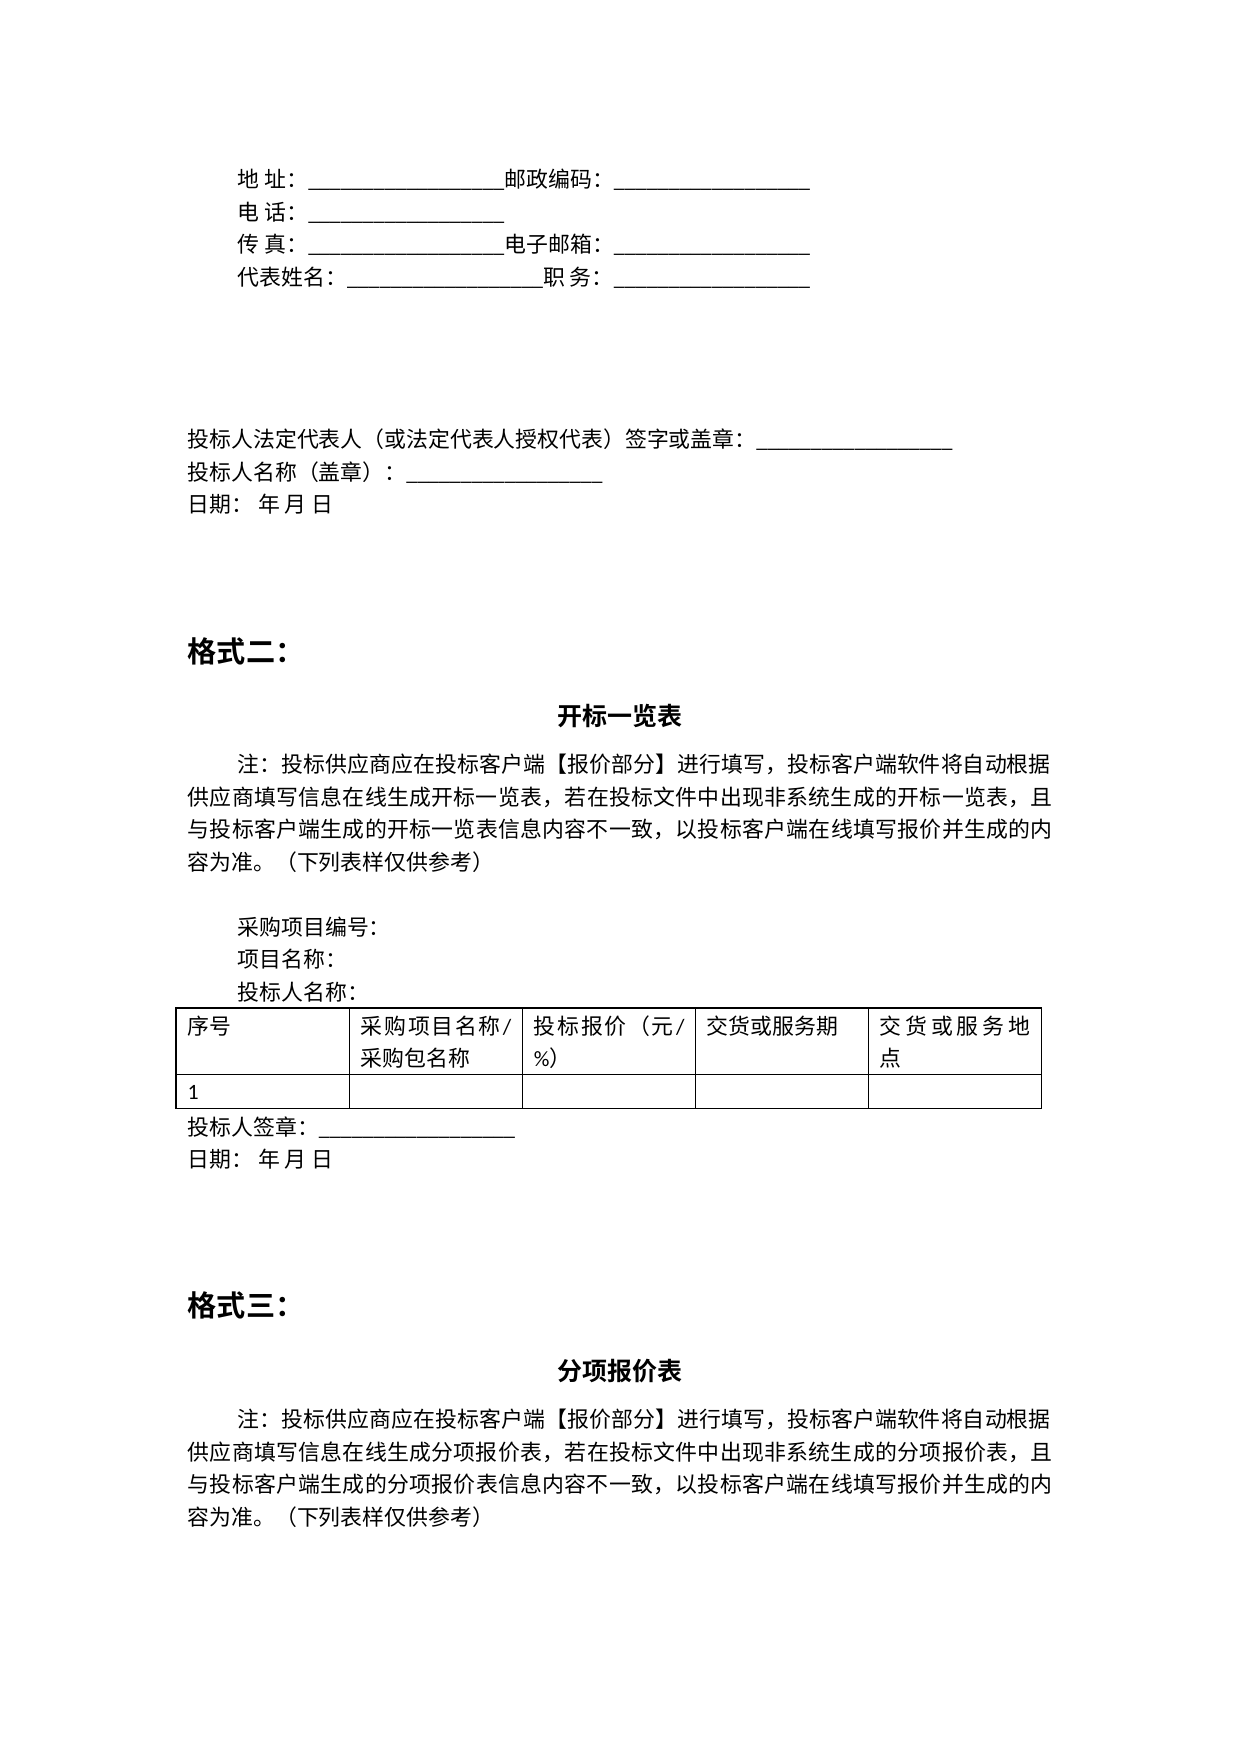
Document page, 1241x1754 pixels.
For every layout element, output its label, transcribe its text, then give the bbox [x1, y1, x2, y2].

table_header 交货或服务期 [696, 1009, 868, 1073]
text 日期： 年 月 日 [187, 487, 1053, 519]
text 投标人签章：__________________ [187, 1109, 1053, 1142]
text 开标一览表 [187, 682, 1053, 747]
text 传 真：__________________电子邮箱：__________________ [187, 227, 1053, 259]
text 注：投标供应商应在投标客户端【报价部分】进行填写，投标客户端软件将自动根据供应商填写信息在线生成分项报价表，若在投标文件中出现非系统生成的分项报价表，且与投标客户端生成的分项报价表信息内容不一致，以投标客户端在线填写报价并生成的内容为准。（下列表样仅供参考） [187, 1402, 1053, 1564]
table_header 投标报价（元/%） [523, 1009, 695, 1073]
table_header 采购项目名称/采购包名称 [350, 1009, 522, 1073]
text 采购项目编号： [187, 909, 1053, 942]
table_cell [350, 1075, 522, 1108]
text 注：投标供应商应在投标客户端【报价部分】进行填写，投标客户端软件将自动根据供应商填写信息在线生成开标一览表，若在投标文件中出现非系统生成的开标一览表，且与投标客户端生成的开标一览表信息内容不一致，以投标客户端在线填写报价并生成的内容为准。（下列表样仅供参考） [187, 747, 1053, 909]
text 格式三： [187, 1272, 1053, 1337]
table_cell [869, 1075, 1041, 1108]
text 日期： 年 月 日 [187, 1142, 1053, 1174]
table_cell [696, 1075, 868, 1108]
table_cell 1 [177, 1075, 349, 1108]
text 电 话：__________________ [187, 194, 1053, 227]
text 项目名称： [187, 942, 1053, 974]
table_header 序号 [177, 1009, 349, 1073]
table_cell [523, 1075, 695, 1108]
text 投标人法定代表人（或法定代表人授权代表）签字或盖章：__________________ [187, 422, 1053, 454]
text 投标人名称： [187, 974, 1053, 1007]
text 代表姓名：__________________职 务：__________________ [187, 259, 1053, 292]
table_header 交货或服务地点 [869, 1009, 1041, 1073]
text 分项报价表 [187, 1337, 1053, 1402]
text 格式二： [187, 617, 1053, 682]
text 投标人名称（盖章）：__________________ [187, 454, 1053, 487]
text 地 址：__________________邮政编码：__________________ [187, 162, 1053, 194]
